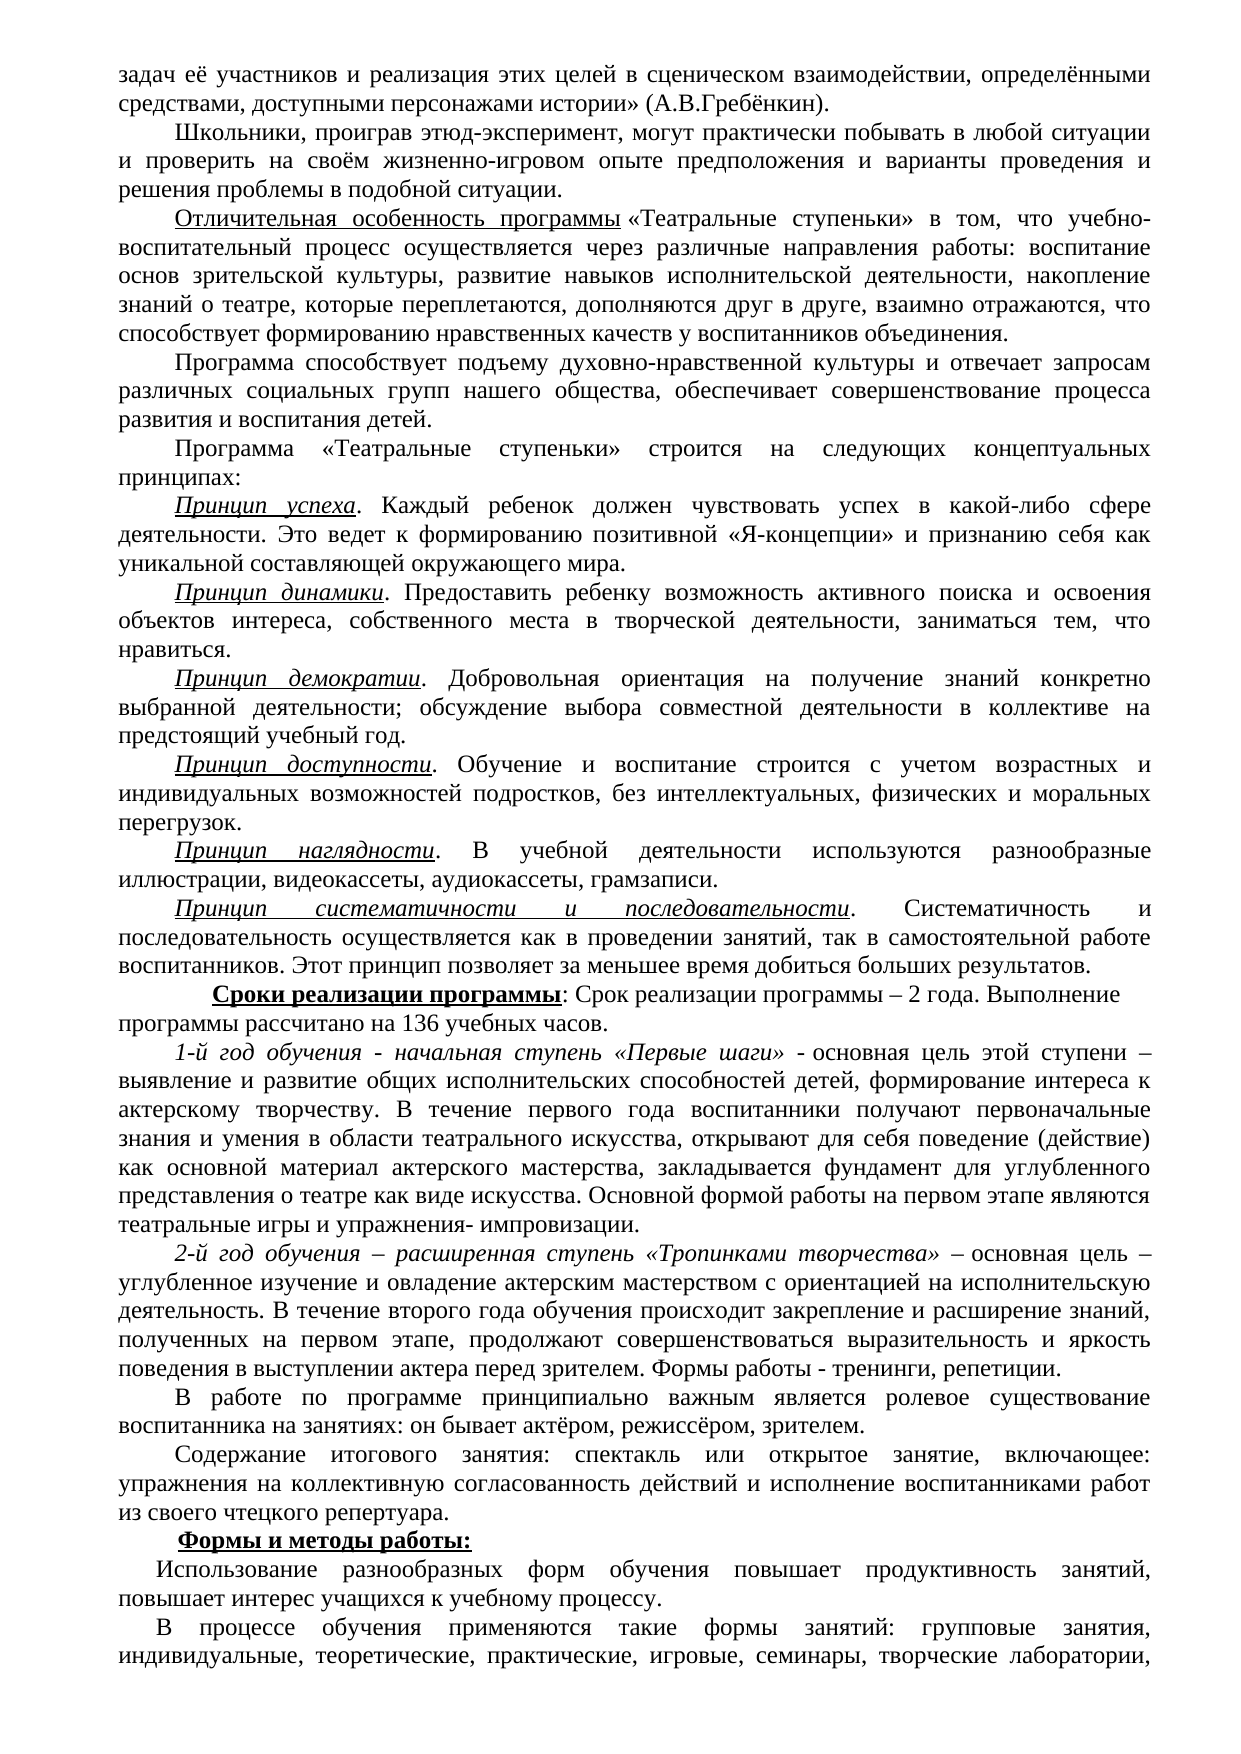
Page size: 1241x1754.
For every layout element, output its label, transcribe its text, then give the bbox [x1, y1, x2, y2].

text Программа способствует подъему духовно-нравственной культуры и отвечает запросам различных социальных групп нашего общества, обеспечивает совершенствование процесса развития и воспитания детей. [118, 347, 1152, 433]
text Принцип динамики. Предоставить ребенку возможность активного поиска и освоения объектов интереса, собственного места в творческой деятельности, заниматься тем, что нравиться. [118, 577, 1152, 663]
text Содержание итогового занятия: спектакль или открытое занятие, включающее: упражнения на коллективную согласованность действий и исполнение воспитанниками работ из своего чтецкого репертуара. [118, 1439, 1152, 1525]
text Принцип доступности. Обучение и воспитание строится с учетом возрастных и индивидуальных возможностей подростков, без интеллектуальных, физических и моральных перегрузок. [118, 749, 1152, 835]
text Формы и методы работы: [118, 1525, 1152, 1554]
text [118, 59, 1152, 117]
text Программа «Театральные ступеньки» строится на следующих концептуальных принципах: [118, 433, 1152, 490]
text Принцип наглядности. В учебной деятельности используются разнообразные иллюстрации, видеокассеты, аудиокассеты, грамзаписи. [118, 835, 1152, 893]
text Школьники, проиграв этюд-эксперимент, могут практически побывать в любой ситуации и проверить на своём жизненно-игровом опыте предположения и варианты проведения и решения проблемы в подобной ситуации. [118, 117, 1152, 203]
text 1-й год обучения - начальная ступень «Первые шаги» - основная цель этой ступени – выявление и развитие общих исполнительских способностей детей, формирование интереса к актерскому творчеству. В течение первого года воспитанники получают первоначальные знания и умения в области театрального искусства, открывают для себя поведение (действие) как основной материал актерского мастерства, закладывается фундамент для углубленного представления о театре как виде искусства. Основной формой работы на первом этапе являются театральные игры и упражнения- импровизации. [118, 1037, 1152, 1238]
text Принцип систематичности и последовательности. Систематичность и последовательность осуществляется как в проведении занятий, так в самостоятельной работе воспитанников. Этот принцип позволяет за меньшее время добиться больших результатов. [118, 893, 1152, 979]
text Сроки реализации программы: Срок реализации программы – 2 года. Выполнение программы рассчитано на 136 учебных часов. [118, 979, 1152, 1037]
text Использование разнообразных форм обучения повышает продуктивность занятий, повышает интерес учащихся к учебному процессу. [118, 1554, 1152, 1612]
text Принцип демократии. Добровольная ориентация на получение знаний конкретно выбранной деятельности; обсуждение выбора совместной деятельности в коллективе на предстоящий учебный год. [118, 663, 1152, 749]
text В работе по программе принципиально важным является ролевое существование воспитанника на занятиях: он бывает актёром, режиссёром, зрителем. [118, 1382, 1152, 1439]
text Отличительная особенность программы «Театральные ступеньки» в том, что учебно-воспитательный процесс осуществляется через различные направления работы: воспитание основ зрительской культуры, развитие навыков исполнительской деятельности, накопление знаний о театре, которые переплетаются, дополняются друг в друге, взаимно отражаются, что способствует формированию нравственных качеств у воспитанников объединения. [118, 203, 1152, 347]
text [118, 1612, 1152, 1669]
text Принцип успеха. Каждый ребенок должен чувствовать успех в какой-либо сфере деятельности. Это ведет к формированию позитивной «Я-концепции» и признанию себя как уникальной составляющей окружающего мира. [118, 490, 1152, 577]
text 2-й год обучения – расширенная ступень «Тропинками творчества» – основная цель – углубленное изучение и овладение актерским мастерством с ориентацией на исполнительскую деятельность. В течение второго года обучения происходит закрепление и расширение знаний, полученных на первом этапе, продолжают совершенствоваться выразительность и яркость поведения в выступлении актера перед зрителем. Формы работы - тренинги, репетиции. [118, 1238, 1152, 1382]
